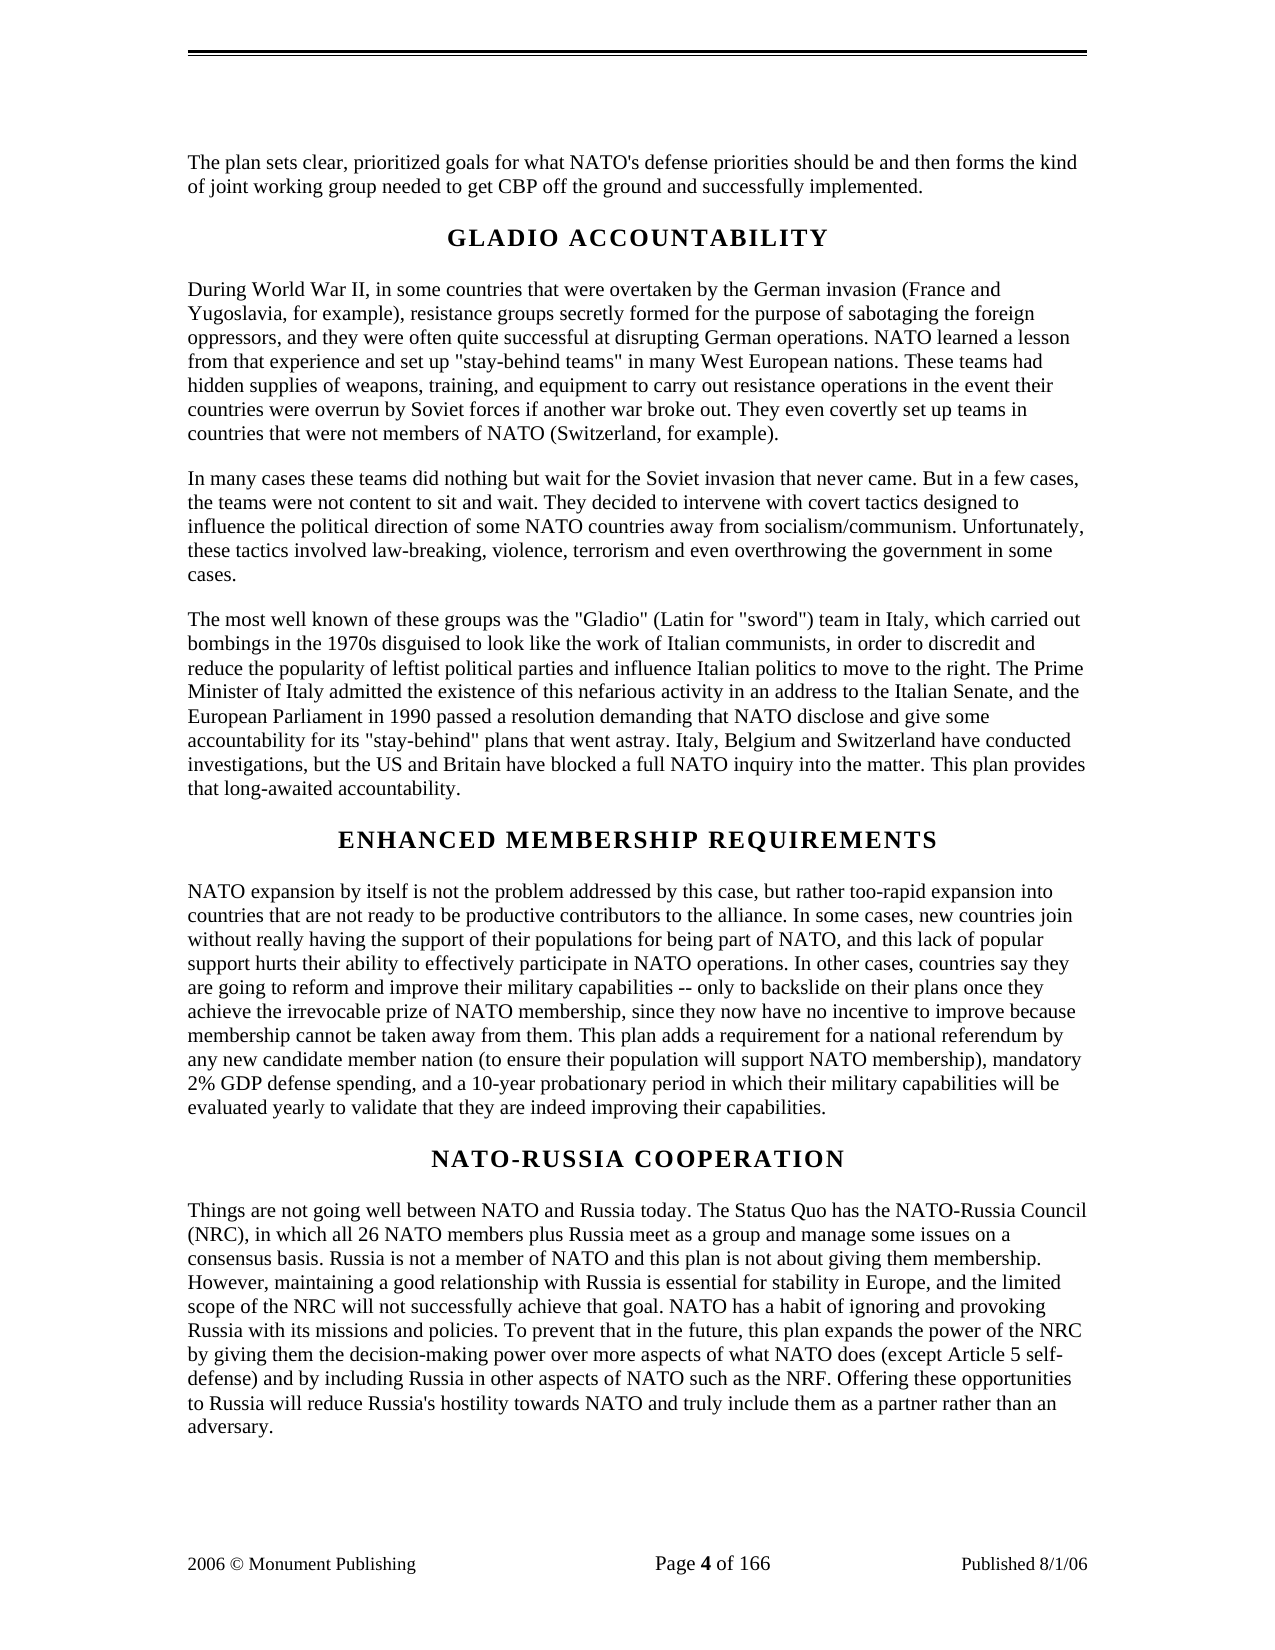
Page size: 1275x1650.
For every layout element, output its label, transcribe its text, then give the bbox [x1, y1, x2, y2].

subtitle GLADIO ACCOUNTABILITY [187, 223, 1087, 252]
subtitle ENHANCED MEMBERSHIP REQUIREMENTS [187, 825, 1087, 853]
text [187, 150, 1087, 198]
text The most well known of these groups was the "Gladio" (Latin for "sword") team in Italy, which carried out bombings in the 1970s disguised to look like the work of Italian communists, in order to discredit and reduce the popularity of leftist political parties and influence Italian politics to move to the right. The Prime Minister of Italy admitted the existence of this nefarious activity in an address to the Italian Senate, and the European Parliament in 1990 passed a resolution demanding that NATO disclose and give some accountability for its "stay-behind" plans that went astray. Italy, Belgium and Switzerland have conducted investigations, but the US and Britain have blocked a full NATO inquiry into the matter. This plan provides that long-awaited accountability. [187, 607, 1087, 800]
text In many cases these teams did nothing but wait for the Soviet invasion that never came. But in a few cases, the teams were not content to sit and wait. They decided to intervene with covert tactics designed to influence the political direction of some NATO countries away from socialism/communism. Unfortunately, these tactics involved law-breaking, violence, terrorism and even overthrowing the government in some cases. [187, 466, 1087, 586]
text During World War II, in some countries that were overtaken by the German invasion (France and Yugoslavia, for example), resistance groups secretly formed for the purpose of sabotaging the foreign oppressors, and they were often quite successful at disrupting German operations. NATO learned a lesson from that experience and set up "stay-behind teams" in many West European nations. These teams had hidden supplies of weapons, training, and equipment to carry out resistance operations in the event their countries were overrun by Soviet forces if another war broke out. They even covertly set up teams in countries that were not members of NATO (Switzerland, for example). [187, 277, 1087, 445]
subtitle NATO-RUSSIA COOPERATION [187, 1144, 1087, 1173]
text NATO expansion by itself is not the problem addressed by this case, but rather too-rapid expansion into countries that are not ready to be productive contributors to the alliance. In some cases, new countries join without really having the support of their populations for being part of NATO, and this lack of popular support hurts their ability to effectively participate in NATO operations. In other cases, countries say they are going to reform and improve their military capabilities -- only to backslide on their plans once they achieve the irrevocable prize of NATO membership, since they now have no incentive to improve because membership cannot be taken away from them. This plan adds a requirement for a national referendum by any new candidate member nation (to ensure their population will support NATO membership), mandatory 2% GDP defense spending, and a 10-year probationary period in which their military capabilities will be evaluated yearly to validate that they are indeed improving their capabilities. [187, 878, 1087, 1119]
text Things are not going well between NATO and Russia today. The Status Quo has the NATO-Russia Council (NRC), in which all 26 NATO members plus Russia meet as a group and manage some issues on a consensus basis. Russia is not a member of NATO and this plan is not about giving them membership. However, maintaining a good relationship with Russia is essential for stability in Europe, and the limited scope of the NRC will not successfully achieve that goal. NATO has a habit of ignoring and provoking Russia with its missions and policies. To prevent that in the future, this plan expands the power of the NRC by giving them the decision-making power over more aspects of what NATO does (except Article 5 self-defense) and by including Russia in other aspects of NATO such as the NRF. Offering these opportunities to Russia will reduce Russia's hostility towards NATO and truly include them as a partner rather than an adversary. [187, 1198, 1087, 1438]
